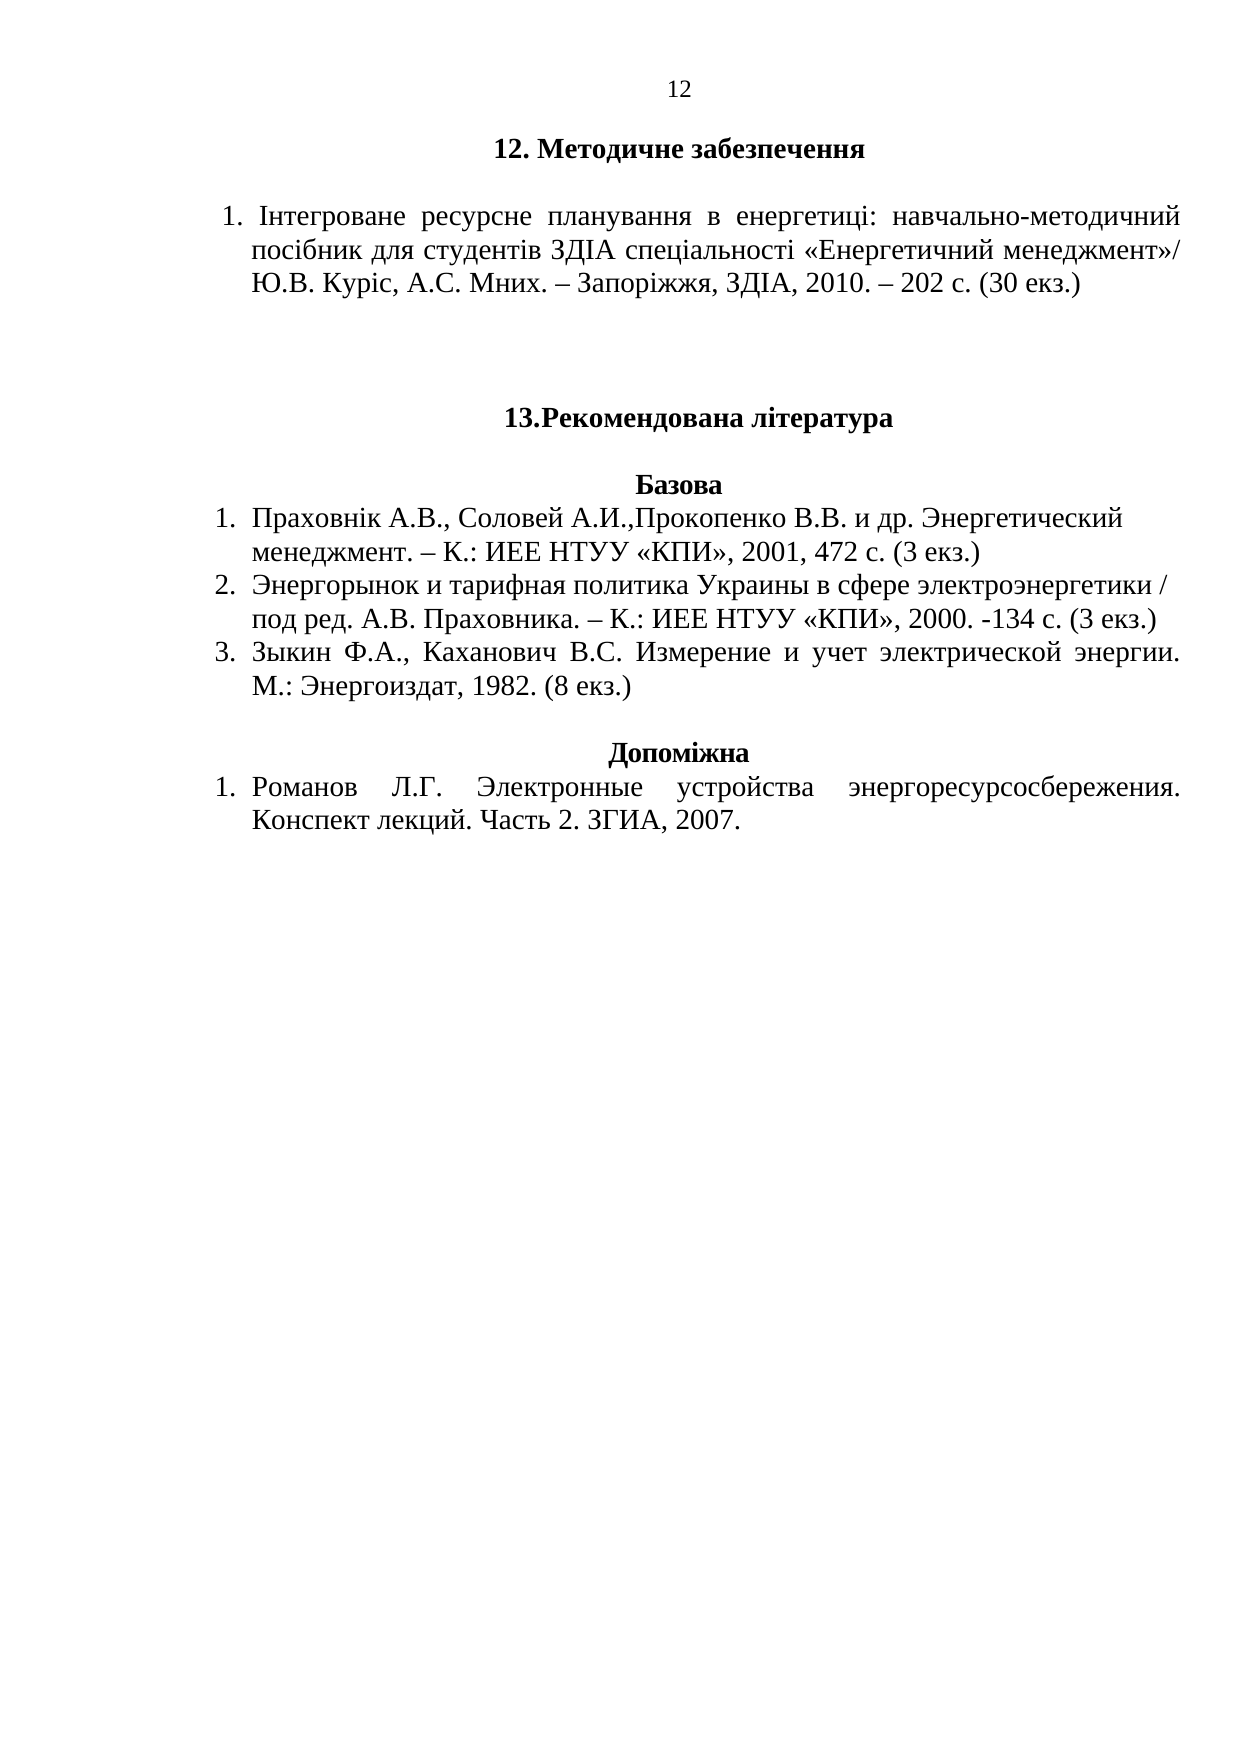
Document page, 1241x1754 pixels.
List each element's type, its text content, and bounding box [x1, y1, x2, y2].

text Базова [177, 467, 1181, 500]
text 1. Інтегроване ресурсне планування в енергетиці: навчально-методичний посібник для студентів ЗДІА спеціальності «Енергетичний менеджмент»/ Ю.В. Куріс, А.С. Мних. – Запоріжжя, ЗДІА, 2010. – 202 с. (30 екз.) [221, 198, 1181, 299]
list Романов Л.Г. Электронные устройства энергоресурсосбережения. Конспект лекций. Часть 2. ЗГИА, 2007. [214, 769, 1181, 836]
text 12. Методичне забезпечення [177, 131, 1181, 165]
text Допоміжна [177, 735, 1181, 769]
list Рекомендована література [216, 400, 1181, 433]
list Энергорынок и тарифная политика Украины в сфере электроэнергетики / под ред. А.В. Праховника. – К.: ИЕЕ НТУУ «КПИ», 2000. -134 с. (3 екз.) [214, 567, 1181, 634]
list Зыкин Ф.А., Каханович В.С. Измерение и учет электрической энергии. М.: Энергоиздат, 1982. (8 екз.) [214, 634, 1181, 702]
list Праховнік А.В., Соловей А.И.,Прокопенко В.В. и др. Энергетический менеджмент. – К.: ИЕЕ НТУУ «КПИ», 2001, 472 с. (3 екз.) [214, 500, 1181, 567]
